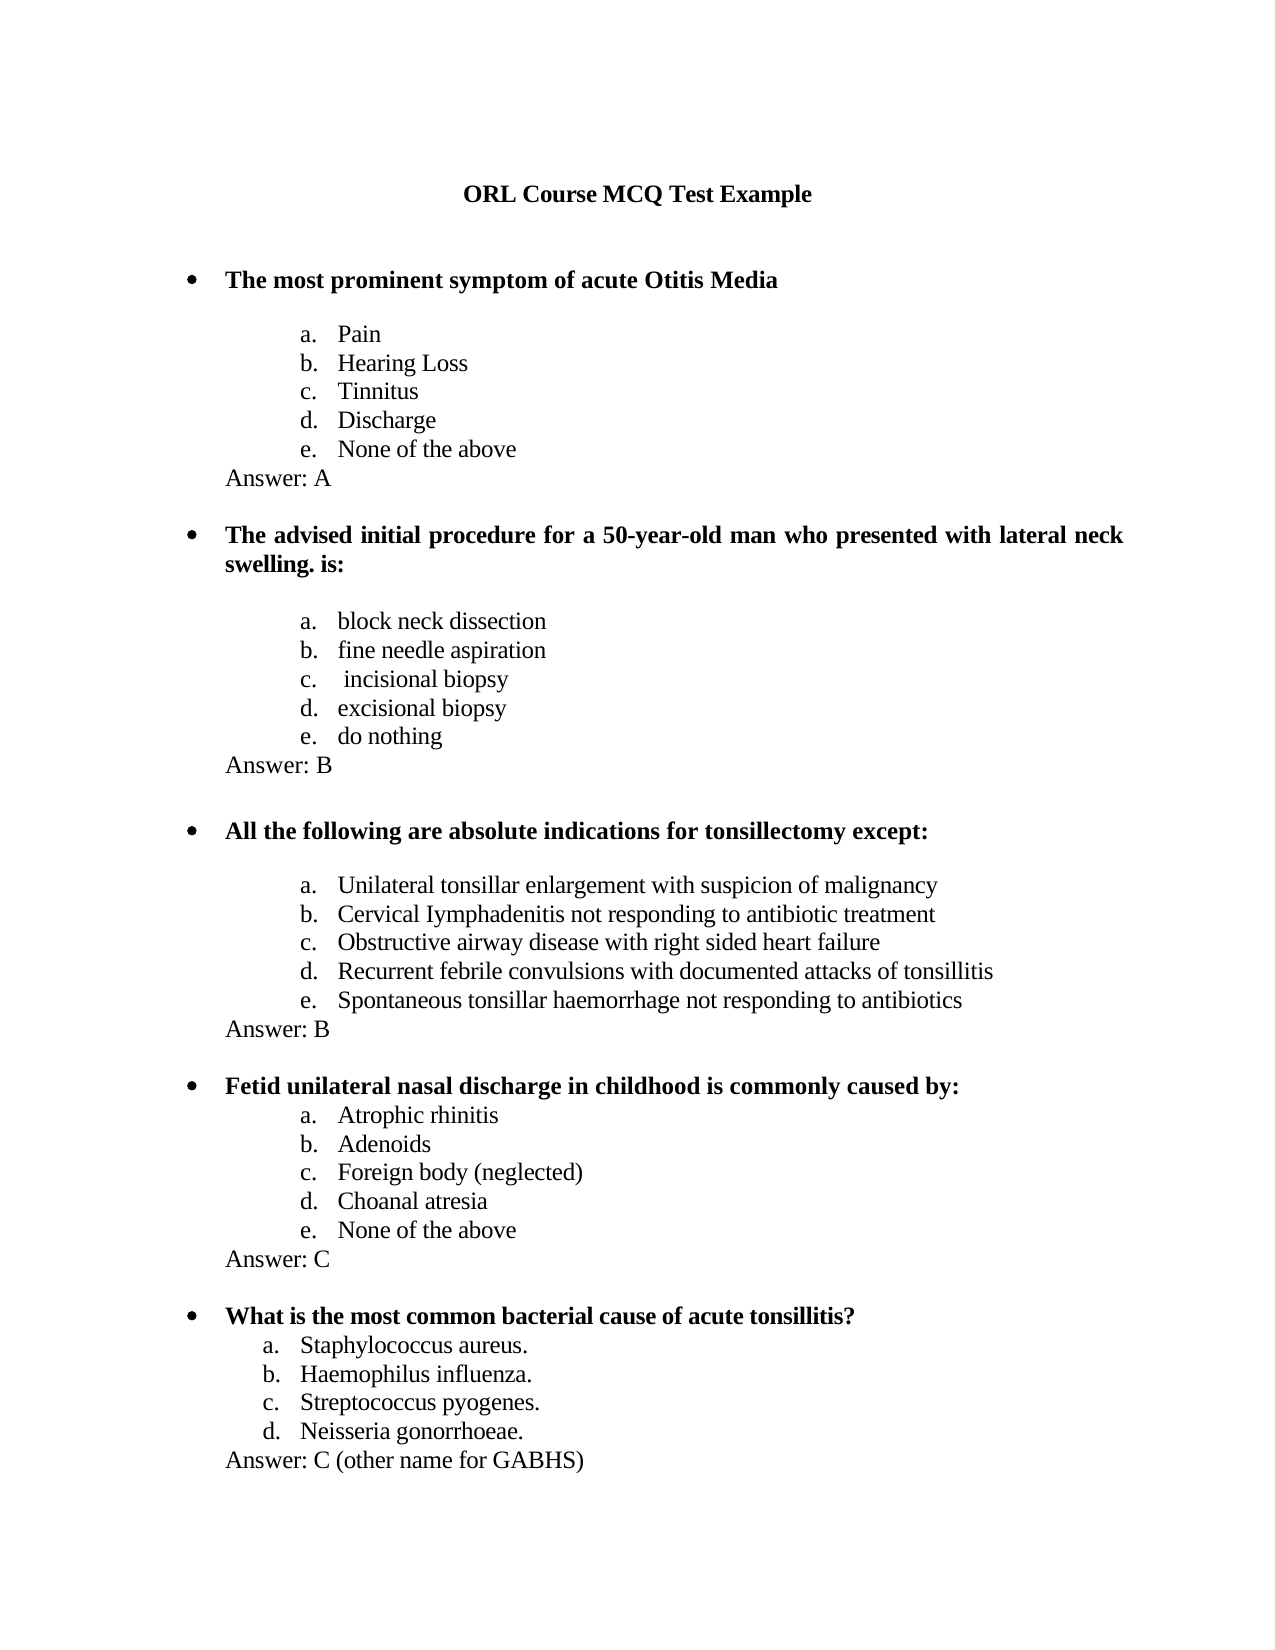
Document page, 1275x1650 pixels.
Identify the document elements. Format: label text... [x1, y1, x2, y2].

list None of the above [300, 1215, 1125, 1244]
list Spontaneous tonsillar haemorrhage not responding to antibiotics [300, 985, 1125, 1014]
list Answer: B [225, 1014, 1125, 1042]
list block neck dissection [300, 606, 1125, 635]
list Neisseria gonorrhoeae. [262, 1416, 1125, 1445]
list Streptococcus pyogenes. [262, 1387, 1125, 1416]
list Haemophilus influenza. [262, 1359, 1125, 1387]
list incisional biopsy [300, 664, 1125, 693]
list Answer: A [225, 463, 1125, 491]
list Pain [300, 319, 1125, 348]
list Obstructive airway disease with right sided heart failure [300, 927, 1125, 956]
list excisional biopsy [300, 693, 1125, 721]
list Answer: C (other name for GABHS) [225, 1445, 1125, 1474]
list All the following are absolute indications for tonsillectomy except: [187, 816, 1125, 845]
list What is the most common bacterial cause of acute tonsillitis? [187, 1301, 1125, 1330]
list Atrophic rhinitis [300, 1100, 1125, 1129]
text ORL Course MCQ Test Example [150, 179, 1125, 207]
list None of the above [300, 434, 1125, 463]
list Hearing Loss [300, 348, 1125, 376]
list Adenoids [300, 1129, 1125, 1157]
list do nothing [300, 721, 1125, 750]
list Answer: C [225, 1244, 1125, 1272]
list The most prominent symptom of acute Otitis Media [187, 265, 1125, 294]
list Cervical Iymphadenitis not responding to antibiotic treatment [300, 899, 1125, 927]
list Unilateral tonsillar enlargement with suspicion of malignancy [300, 870, 1125, 899]
list Fetid unilateral nasal discharge in childhood is commonly caused by: [187, 1071, 1125, 1100]
list Discharge [300, 405, 1125, 434]
text Answer: B [225, 750, 1125, 779]
list The advised initial procedure for a 50-year-old man who presented with lateral neck swelling. is: [187, 520, 1125, 578]
list Recurrent febrile convulsions with documented attacks of tonsillitis [300, 956, 1125, 985]
list Foreign body (neglected) [300, 1157, 1125, 1186]
list Choanal atresia [300, 1186, 1125, 1215]
list Staphylococcus aureus. [262, 1330, 1125, 1359]
list fine needle aspiration [300, 635, 1125, 664]
list Tinnitus [300, 376, 1125, 405]
